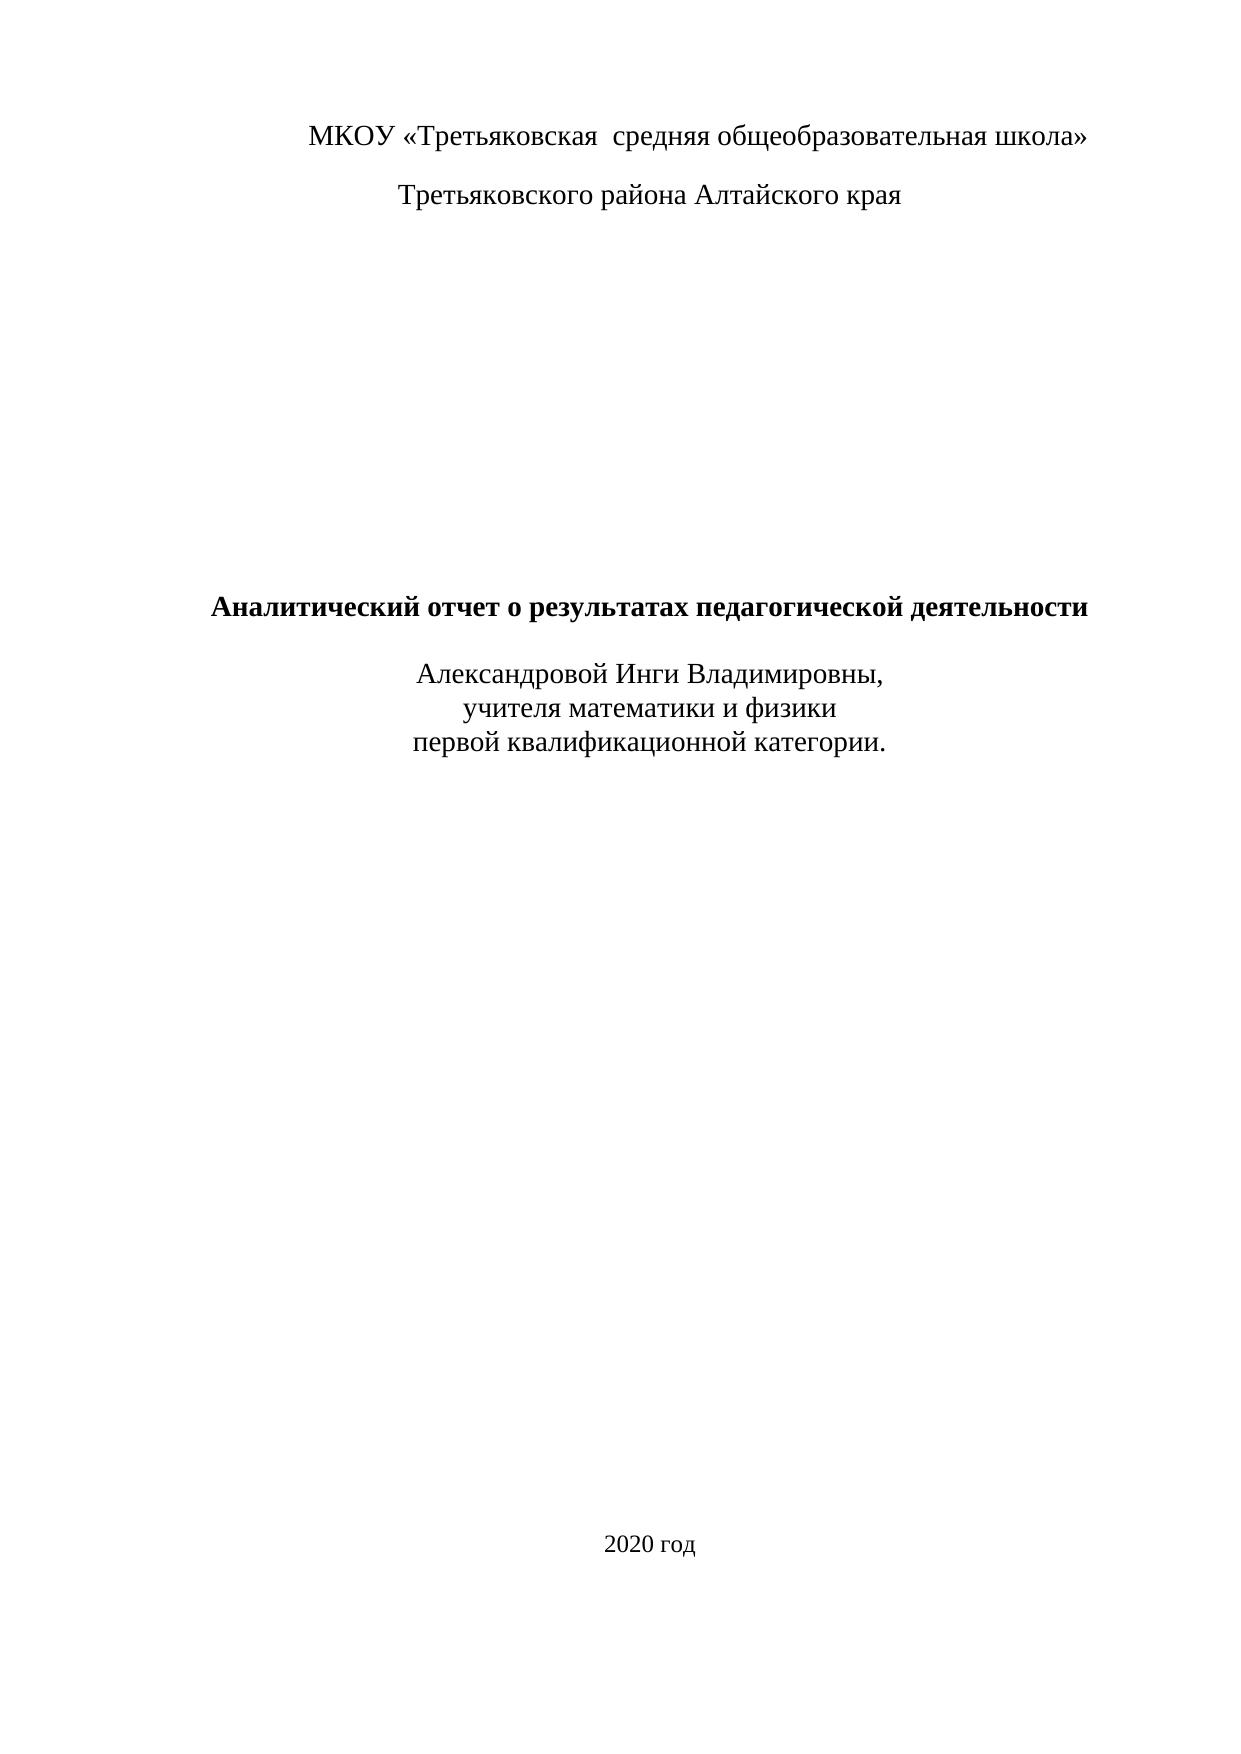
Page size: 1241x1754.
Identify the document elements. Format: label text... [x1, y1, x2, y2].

text Третьяковского района Алтайского края [148, 177, 1152, 211]
text 2020 год [148, 1529, 1152, 1557]
text первой квалификационной категории. [148, 724, 1152, 757]
text Александровой Инги Владимировны, [148, 657, 1152, 690]
text Аналитический отчет о результатах педагогической деятельности [148, 589, 1152, 623]
text МКОУ «Третьяковская средняя общеобразовательная школа» [148, 118, 1152, 152]
text учителя математики и физики [148, 690, 1152, 724]
